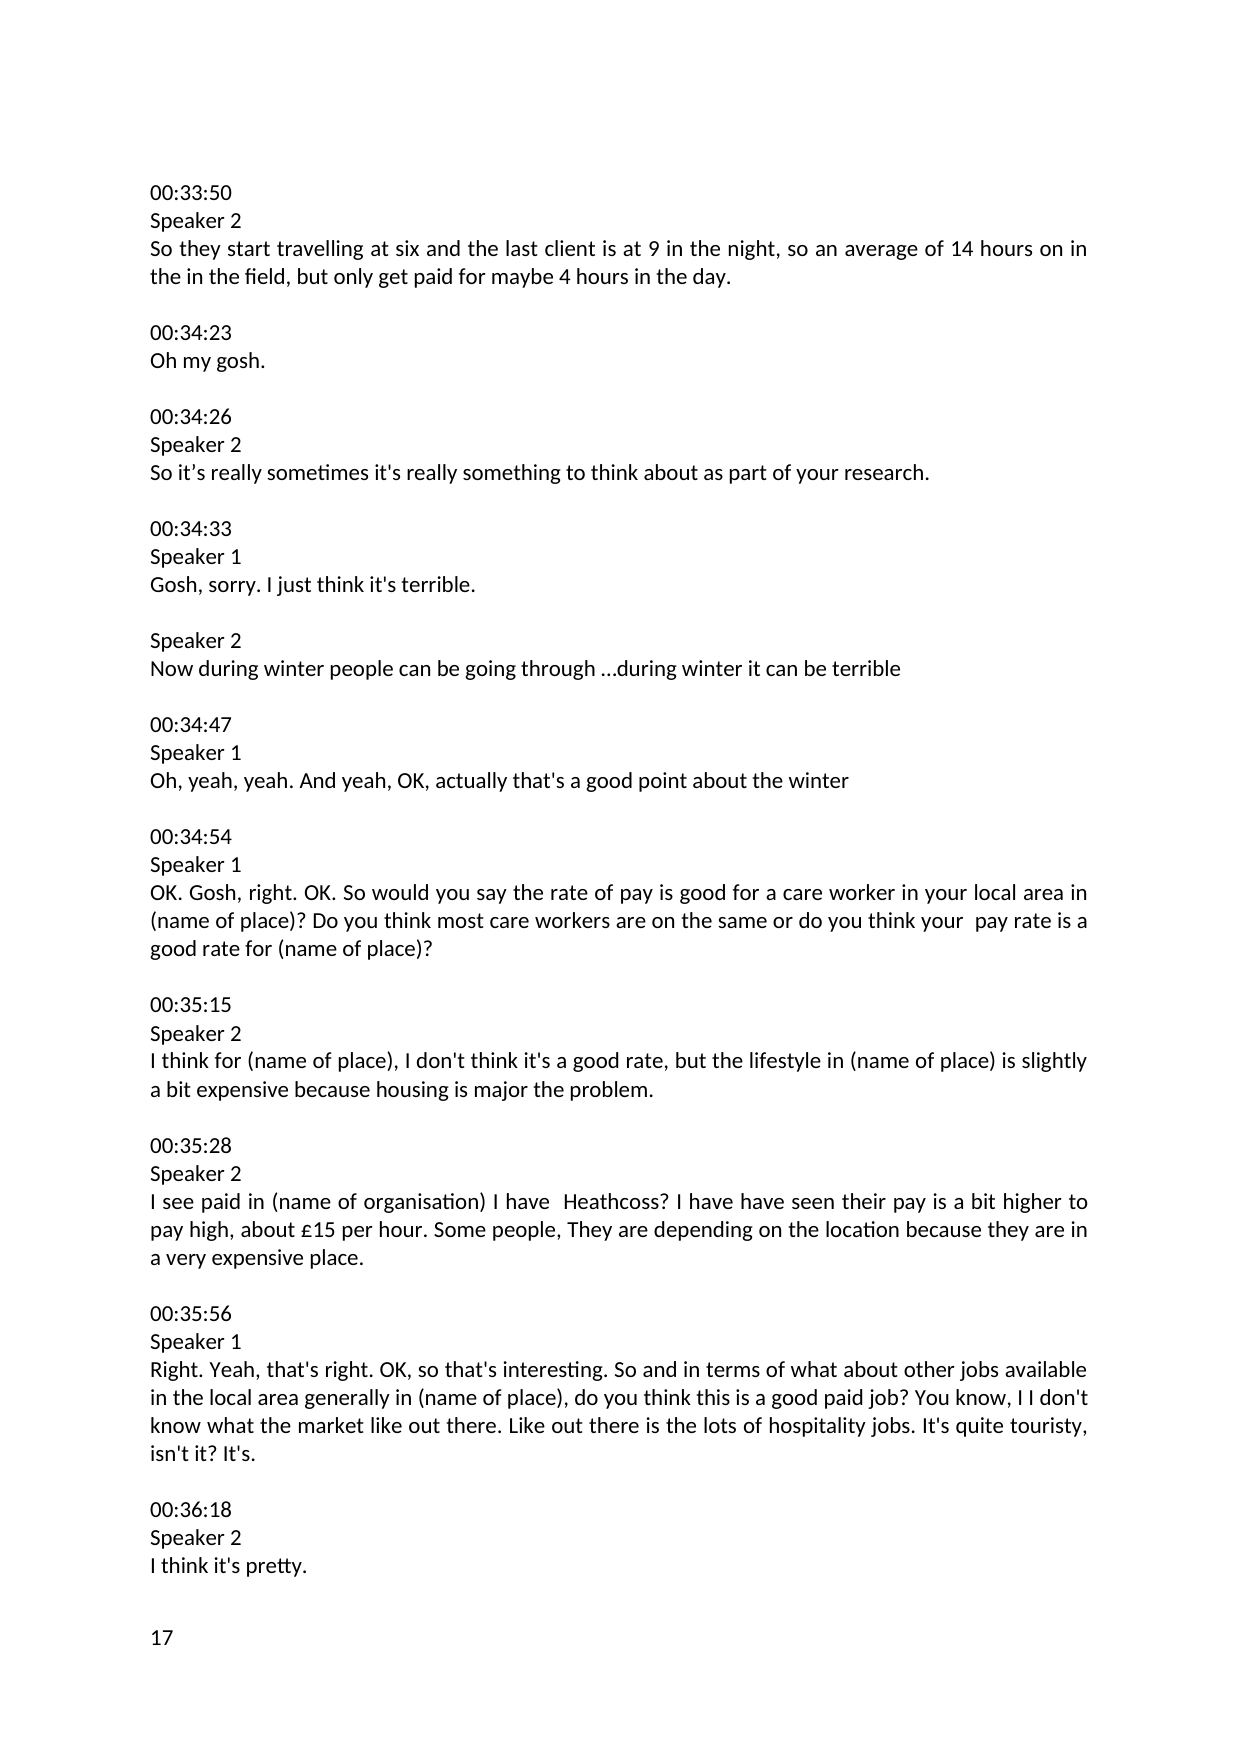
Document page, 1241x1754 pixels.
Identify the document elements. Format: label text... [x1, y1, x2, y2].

text Oh, yeah, yeah. And yeah, OK, actually that's a good point about the winter [150, 766, 1090, 794]
text Speaker 1 [150, 542, 1090, 570]
text Now during winter people can be going through …during winter it can be terrible [150, 654, 1090, 682]
text Right. Yeah, that's right. OK, so that's interesting. So and in terms of what about other jobs available in the local area generally in (name of place), do you think this is a good paid job? You know, I I don't know what the market like out there. Like out there is the lots of hospitality jobs. It's quite touristy, isn't it? It's. [150, 1355, 1090, 1467]
text Oh my gosh. [150, 346, 1090, 374]
text I see paid in (name of organisation) I have Heathcoss? I have have seen their pay is a bit higher to pay high, about £15 per hour. Some people, They are depending on the location because they are in a very expensive place. [150, 1187, 1090, 1271]
text Speaker 1 [150, 851, 1090, 878]
text 00:36:18 [150, 1495, 1090, 1523]
text Speaker 2 [150, 206, 1090, 234]
text So it’s really sometimes it's really something to think about as part of your research. [150, 458, 1090, 486]
text Gosh, sorry. I just think it's terrible. [150, 570, 1090, 598]
text 00:35:28 [150, 1131, 1090, 1159]
text Speaker 2 [150, 430, 1090, 458]
text 00:33:50 [150, 178, 1090, 206]
text 00:34:33 [150, 514, 1090, 542]
text Speaker 2 [150, 1523, 1090, 1551]
text Speaker 1 [150, 1327, 1090, 1355]
text I think it's pretty. [150, 1551, 1090, 1579]
text 00:34:47 [150, 710, 1090, 738]
text 00:34:54 [150, 822, 1090, 851]
text 00:35:15 [150, 991, 1090, 1019]
text I think for (name of place), I don't think it's a good rate, but the lifestyle in (name of place) is slightly a bit expensive because housing is major the problem. [150, 1047, 1090, 1103]
text Speaker 2 [150, 1019, 1090, 1047]
text Speaker 2 [150, 1159, 1090, 1187]
text So they start travelling at six and the last client is at 9 in the night, so an average of 14 hours on in the in the field, but only get paid for maybe 4 hours in the day. [150, 234, 1090, 290]
text 00:34:23 [150, 318, 1090, 346]
text OK. Gosh, right. OK. So would you say the rate of pay is good for a care worker in your local area in (name of place)? Do you think most care workers are on the same or do you think your pay rate is a good rate for (name of place)? [150, 878, 1090, 963]
text 00:35:56 [150, 1299, 1090, 1327]
text Speaker 1 [150, 738, 1090, 766]
text 00:34:26 [150, 402, 1090, 430]
text Speaker 2 [150, 626, 1090, 654]
